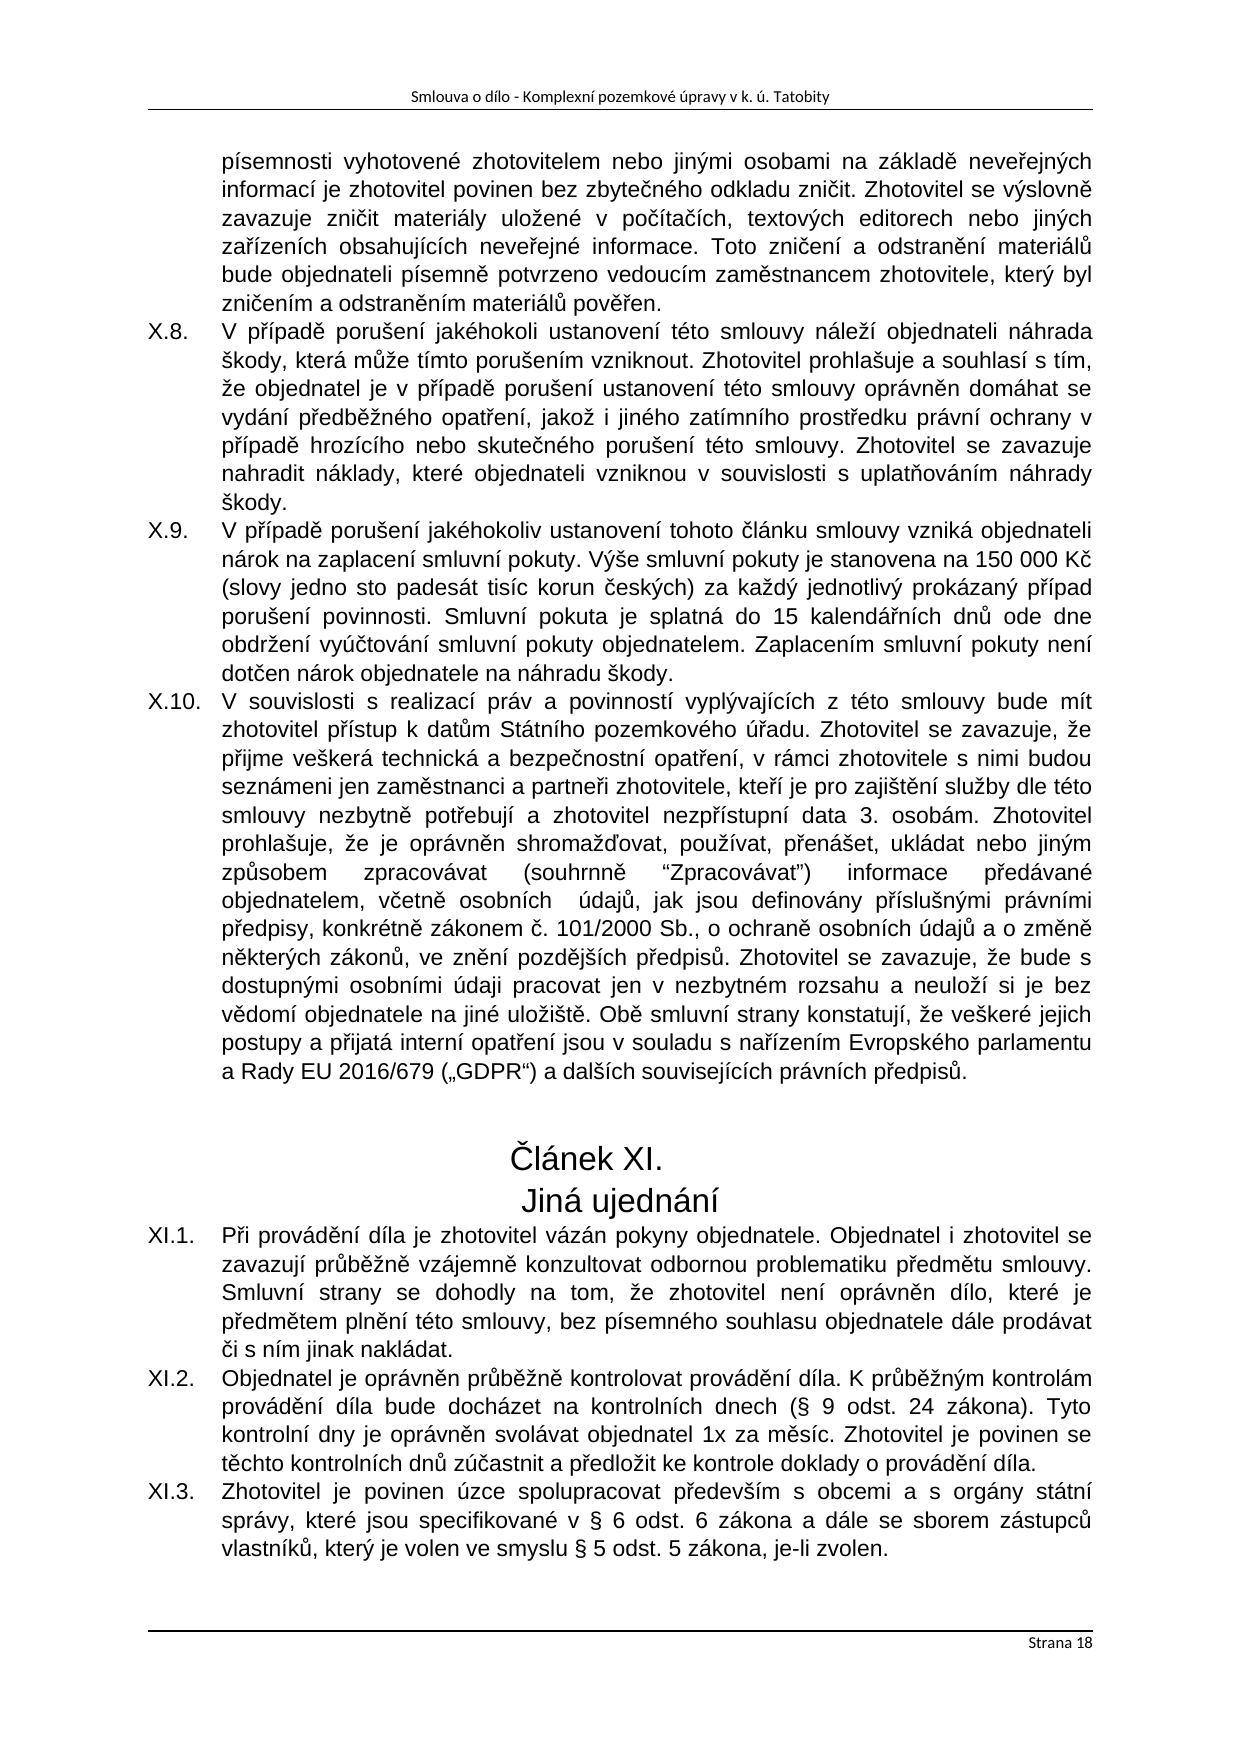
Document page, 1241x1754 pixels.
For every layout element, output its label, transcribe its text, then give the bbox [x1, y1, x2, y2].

list Objednatel je oprávněn průběžně kontrolovat provádění díla. K průběžným kontrolám provádění díla bude docházet na kontrolních dnech (§ 9 odst. 24 zákona). Tyto kontrolní dny je oprávněn svolávat objednatel 1x za měsíc. Zhotovitel je povinen se těchto kontrolních dnů zúčastnit a předložit ke kontrole doklady o provádění díla. [148, 1364, 1093, 1476]
list Při provádění díla je zhotovitel vázán pokyny objednatele. Objednatel i zhotovitel se zavazují průběžně vzájemně konzultovat odbornou problematiku předmětu smlouvy. Smluvní strany se dohodly na tom, že zhotovitel není oprávněn dílo, které je předmětem plnění této smlouvy, bez písemného souhlasu objednatele dále prodávat či s ním jinak nakládat. [148, 1222, 1093, 1362]
list V případě porušení jakéhokoli ustanovení této smlouvy náleží objednateli náhrada škody, která může tímto porušením vzniknout. Zhotovitel prohlašuje a souhlasí s tím, že objednatel je v případě porušení ustanovení této smlouvy oprávněn domáhat se vydání předběžného opatření, jakož i jiného zatímního prostředku právní ochrany v případě hrozícího nebo skutečného porušení této smlouvy. Zhotovitel se zavazuje nahradit náklady, které objednateli vzniknou v souvislosti s uplatňováním náhrady škody. [148, 318, 1093, 515]
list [148, 148, 1093, 316]
list V případě porušení jakéhokoliv ustanovení tohoto článku smlouvy vzniká objednateli nárok na zaplacení smluvní pokuty. Výše smluvní pokuty je stanovena na 150 000 Kč (slovy jedno sto padesát tisíc korun českých) za každý jednotlivý prokázaný případ porušení povinnosti. Smluvní pokuta je splatná do 15 kalendářních dnů ode dne obdržení vyúčtování smluvní pokuty objednatelem. Zaplacením smluvní pokuty není dotčen nárok objednatele na náhradu škody. [148, 517, 1093, 686]
subtitle Jiná ujednání [148, 1139, 1093, 1219]
list V souvislosti s realizací práv a povinností vyplývajících z této smlouvy bude mít zhotovitel přístup k datům Státního pozemkového úřadu. Zhotovitel se zavazuje, že přijme veškerá technická a bezpečnostní opatření, v rámci zhotovitele s nimi budou seznámeni jen zaměstnanci a partneři zhotovitele, kteří je pro zajištění služby dle této smlouvy nezbytně potřebují a zhotovitel nezpřístupní data 3. osobám. Zhotovitel prohlašuje, že je oprávněn shromažďovat, používat, přenášet, ukládat nebo jiným způsobem zpracovávat (souhrnně “Zpracovávat”) informace předávané objednatelem, včetně osobních údajů, jak jsou definovány příslušnými právními předpisy, konkrétně zákonem č. 101/2000 Sb., o ochraně osobních údajů a o změně některých zákonů, ve znění pozdějších předpisů. Zhotovitel se zavazuje, že bude s dostupnými osobními údaji pracovat jen v nezbytném rozsahu a neuloží si je bez vědomí objednatele na jiné uložiště. Obě smluvní strany konstatují, že veškeré jejich postupy a přijatá interní opatření jsou v souladu s nařízením Evropského parlamentu a Rady EU 2016/679 („GDPR“) a dalších souvisejících právních předpisů. [148, 688, 1093, 1084]
list Zhotovitel je povinen úzce spolupracovat především s obcemi a s orgány státní správy, které jsou specifikované v § 6 odst. 6 zákona a dále se sborem zástupců vlastníků, který je volen ve smyslu § 5 odst. 5 zákona, je-li zvolen. [148, 1478, 1093, 1562]
